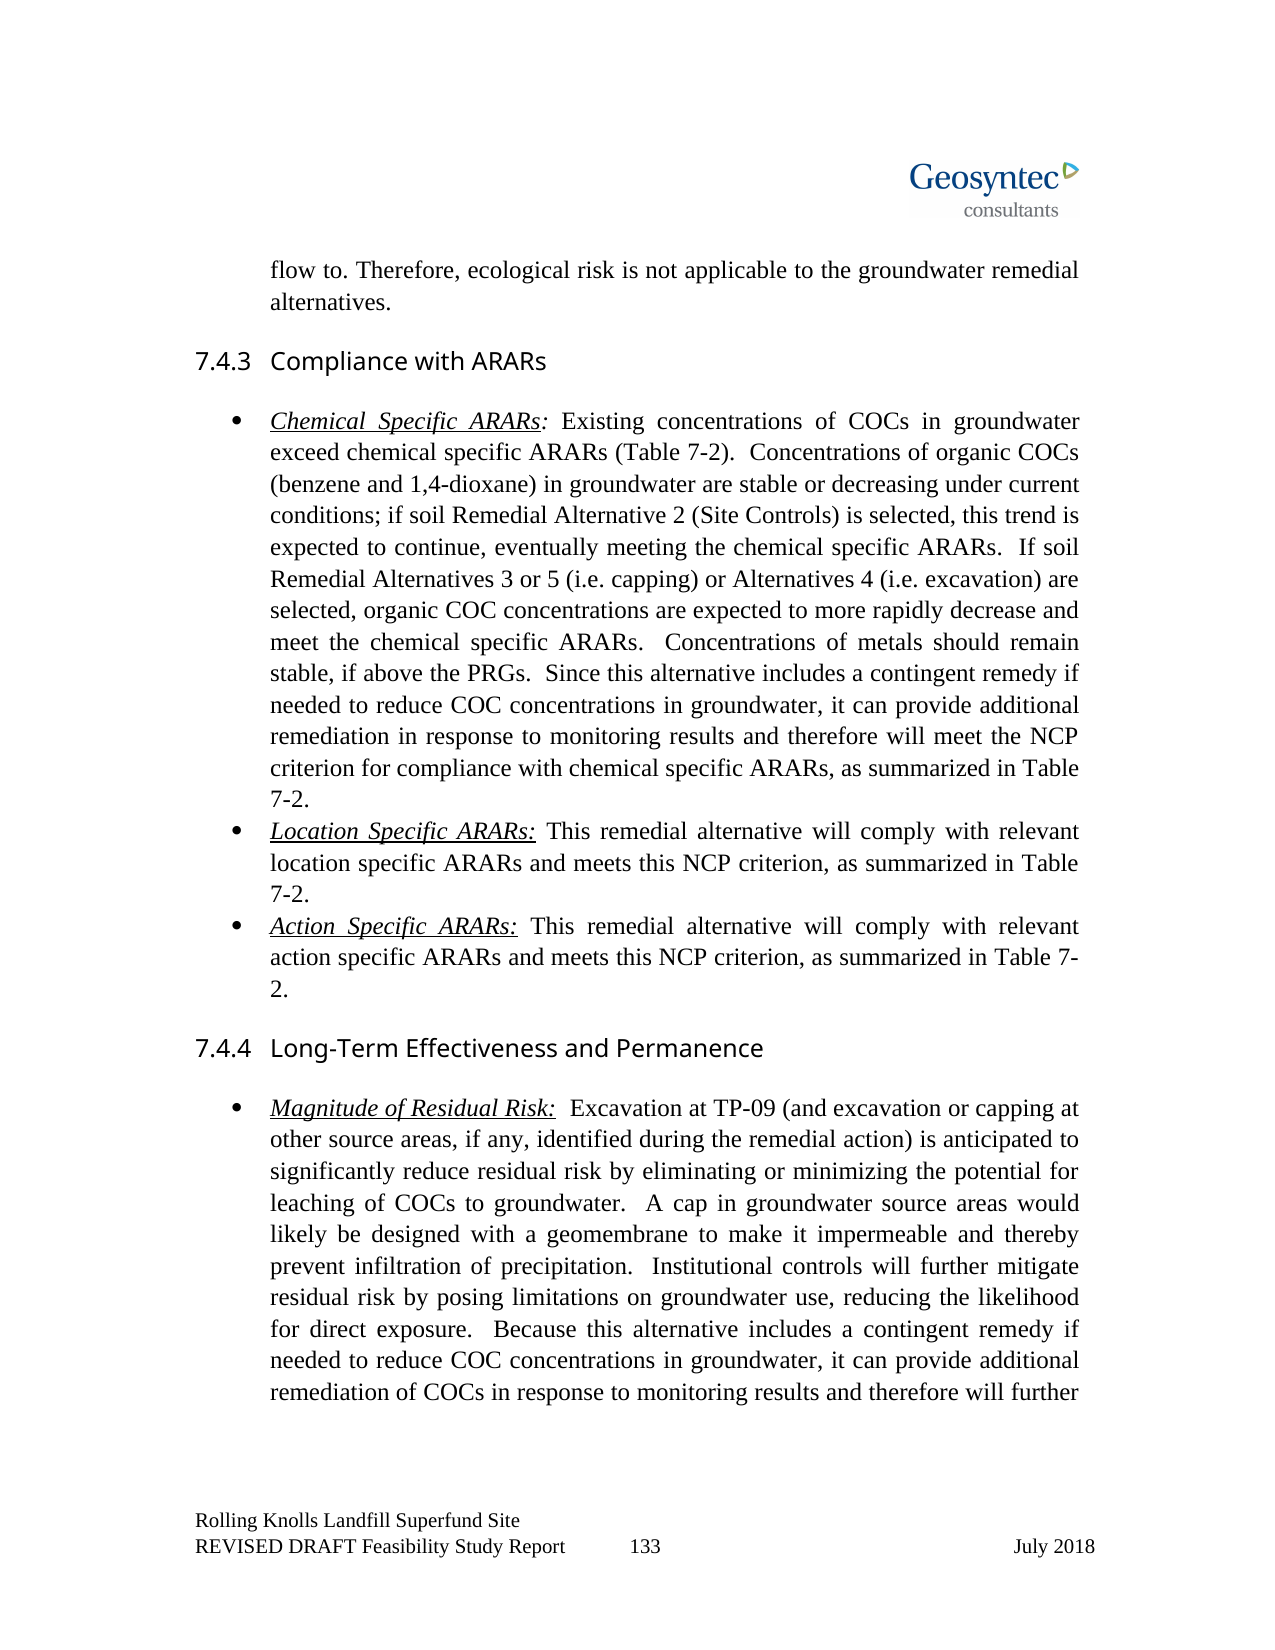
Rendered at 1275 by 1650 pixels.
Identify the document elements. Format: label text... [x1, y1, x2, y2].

picture [908, 160, 1080, 218]
subtitle 7.4.4 Long-Term Effectiveness and Permanence [195, 1031, 1080, 1064]
list Chemical Specific ARARs: Existing concentrations of COCs in groundwater exceed chemical specific ARARs (Table 7-2). Concentrations of organic COCs (benzene and 1,4-dioxane) in groundwater are stable or decreasing under current conditions; if soil Remedial Alternative 2 (Site Controls) is selected, this trend is expected to continue, eventually meeting the chemical specific ARARs. If soil Remedial Alternatives 3 or 5 (i.e. capping) or Alternatives 4 (i.e. excavation) are selected, organic COC concentrations are expected to more rapidly decrease and meet the chemical specific ARARs. Concentrations of metals should remain stable, if above the PRGs. Since this alternative includes a contingent remedy if needed to reduce COC concentrations in groundwater, it can provide additional remediation in response to monitoring results and therefore will meet the NCP criterion for compliance with chemical specific ARARs, as summarized in Table 7-2. [232, 406, 1080, 813]
list Location Specific ARARs: This remedial alternative will comply with relevant location specific ARARs and meets this NCP criterion, as summarized in Table 7-2. [232, 816, 1080, 908]
list Action Specific ARARs: This remedial alternative will comply with relevant action specific ARARs and meets this NCP criterion, as summarized in Table 7-2. [232, 911, 1080, 1003]
subtitle 7.4.3 Compliance with ARARs [195, 343, 1080, 377]
